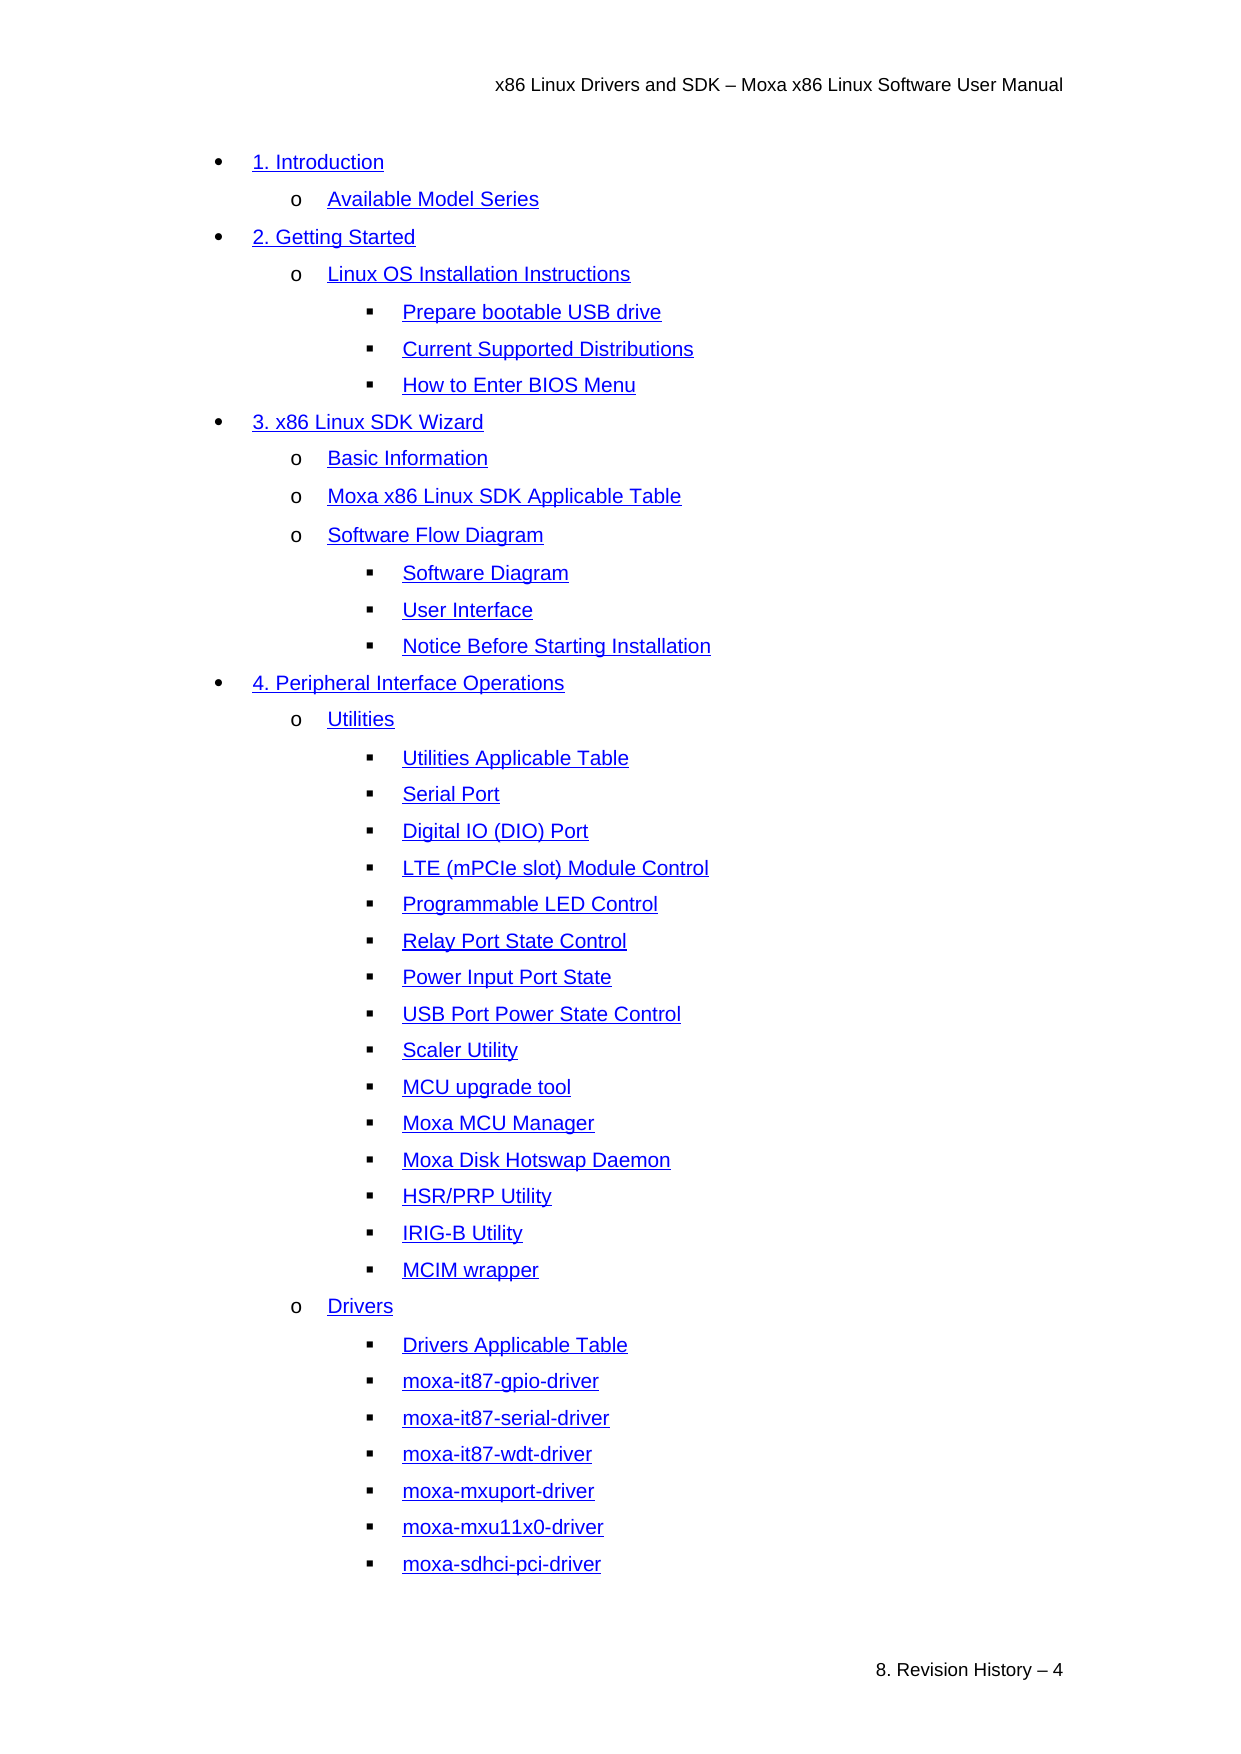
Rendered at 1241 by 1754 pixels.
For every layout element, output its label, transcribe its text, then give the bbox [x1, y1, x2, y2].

list MCIM wrapper [365, 1257, 1063, 1282]
list 1. Introduction [215, 150, 1063, 174]
list Drivers Applicable Table [365, 1332, 1063, 1356]
list Moxa Disk Hotswap Daemon [365, 1148, 1063, 1172]
list moxa-it87-serial-driver [365, 1406, 1063, 1429]
list 4. Peripheral Interface Operations [215, 671, 1063, 695]
list Digital IO (DIO) Port [365, 819, 1063, 843]
list moxa-it87-wdt-driver [365, 1442, 1063, 1466]
list HSR/PRP Utility [365, 1184, 1063, 1208]
list How to Enter BIOS Menu [365, 373, 1063, 397]
list Moxa MCU Manager [365, 1111, 1063, 1135]
list Utilities Applicable Table [365, 746, 1063, 770]
list Scaler Utility [365, 1038, 1063, 1062]
list Serial Port [365, 782, 1063, 806]
list Software Diagram [365, 561, 1063, 585]
list Programmable LED Control [365, 892, 1063, 916]
list Utilities [290, 707, 1063, 733]
list Current Supported Distributions [365, 336, 1063, 360]
list 2. Getting Started [215, 225, 1063, 249]
list moxa-mxuport-driver [365, 1479, 1063, 1503]
list Prepare bootable USB drive [365, 300, 1063, 324]
list User Interface [365, 598, 1063, 622]
list moxa-sdhci-pci-driver [365, 1552, 1063, 1576]
list IRIG-B Utility [365, 1221, 1063, 1245]
list Notice Before Starting Installation [365, 634, 1063, 658]
list MCU upgrade tool [365, 1075, 1063, 1099]
list USB Port Power State Control [365, 1002, 1063, 1026]
list Relay Port State Control [365, 928, 1063, 952]
list Software Flow Diagram [290, 523, 1063, 548]
list Moxa x86 Linux SDK Applicable Table [290, 484, 1063, 510]
list Drivers [290, 1294, 1063, 1320]
list Linux OS Installation Instructions [290, 261, 1063, 287]
list moxa-it87-gpio-driver [365, 1369, 1063, 1393]
list Basic Information [290, 446, 1063, 472]
list moxa-mxu11x0-driver [365, 1515, 1063, 1539]
list Power Input Port State [365, 965, 1063, 989]
list Available Model Series [290, 187, 1063, 212]
list 3. x86 Linux SDK Wizard [215, 409, 1063, 433]
list LTE (mPCIe slot) Module Control [365, 855, 1063, 879]
